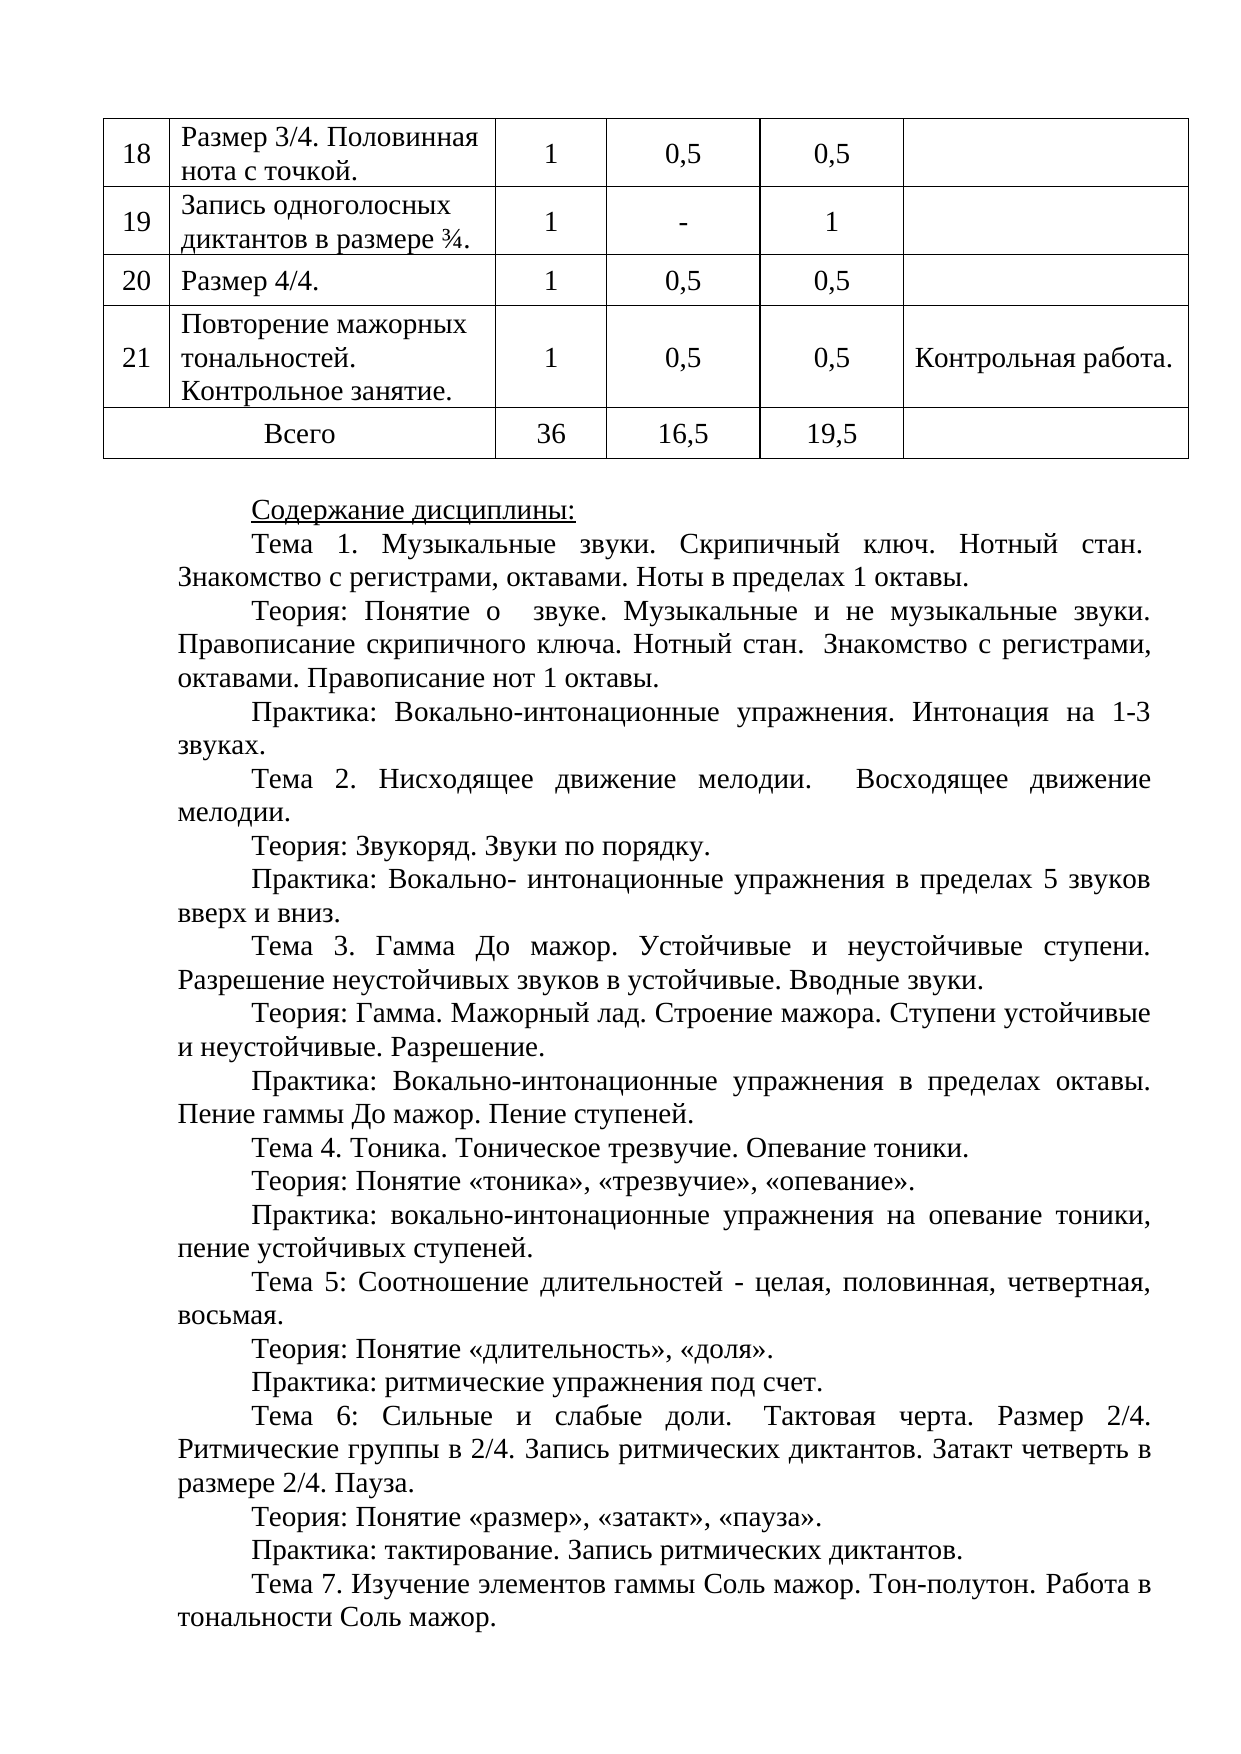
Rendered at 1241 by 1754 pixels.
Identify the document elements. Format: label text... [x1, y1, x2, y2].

table_cell [904, 119, 1188, 186]
text Тема 4. Тоника. Тоническое трезвучие. Опевание тоники. [177, 1130, 1152, 1163]
table_cell 21 [104, 306, 169, 407]
table_cell 1 [496, 255, 606, 305]
table_cell 0,5 [607, 119, 759, 186]
text Тема 1. Музыкальные звуки. Скрипичный ключ. Нотный стан. Знакомство с регистрами, октавами. Ноты в пределах 1 октавы. [177, 526, 1152, 593]
table_cell 16,5 [607, 408, 759, 458]
text Тема 5: Соотношение длительностей - целая, половинная, четвертная, восьмая. [177, 1264, 1152, 1331]
text Практика: Вокально- интонационные упражнения в пределах 5 звуков вверх и вниз. [177, 861, 1152, 928]
table_cell Контрольная работа. [904, 306, 1188, 407]
table_cell 1 [496, 119, 606, 186]
table_cell 19 [104, 187, 169, 254]
text Тема 6: Сильные и слабые доли. Тактовая черта. Размер 2/4. Ритмические группы в 2/4. Запись ритмических диктантов. Затакт четверть в размере 2/4. Пауза. [177, 1398, 1152, 1499]
text Тема 2. Нисходящее движение мелодии. Восходящее движение мелодии. [177, 761, 1152, 828]
table_cell 0,5 [607, 306, 759, 407]
text Практика: ритмические упражнения под счет. [177, 1364, 1152, 1398]
table_cell [904, 187, 1188, 254]
text Тема 3. Гамма До мажор. Устойчивые и неустойчивые ступени. Разрешение неустойчивых звуков в устойчивые. Вводные звуки. [177, 928, 1152, 996]
table_cell 1 [496, 187, 606, 254]
text Теория: Понятие «тоника», «трезвучие», «опевание». [177, 1163, 1152, 1197]
table_cell 1 [496, 306, 606, 407]
table_cell [904, 255, 1188, 305]
table_cell 20 [104, 255, 169, 305]
text Теория: Звукоряд. Звуки по порядку. [177, 828, 1152, 861]
text Практика: Вокально-интонационные упражнения. Интонация на 1-3 звуках. [177, 694, 1152, 761]
text Практика: тактирование. Запись ритмических диктантов. [177, 1532, 1152, 1566]
table_cell Всего [104, 408, 495, 458]
table_cell Запись одноголосных диктантов в размере ¾. [170, 187, 495, 254]
table_cell 0,5 [761, 255, 903, 305]
table_cell [904, 408, 1188, 458]
text Теория: Понятие о звуке. Музыкальные и не музыкальные звуки. Правописание скрипичного ключа. Нотный стан. Знакомство с регистрами, октавами. Правописание нот 1 октавы. [177, 593, 1152, 694]
table_cell 19,5 [761, 408, 903, 458]
text Практика: Вокально-интонационные упражнения в пределах октавы. Пение гаммы До мажор. Пение ступеней. [177, 1063, 1152, 1130]
text Содержание дисциплины: [177, 492, 1152, 526]
text Теория: Понятие «размер», «затакт», «пауза». [177, 1499, 1152, 1532]
text Теория: Понятие «длительность», «доля». [177, 1331, 1152, 1364]
text Теория: Гамма. Мажорный лад. Строение мажора. Ступени устойчивые и неустойчивые. Разрешение. [177, 996, 1152, 1063]
table_cell 18 [104, 119, 169, 186]
table_cell 0,5 [761, 119, 903, 186]
table_cell 0,5 [607, 255, 759, 305]
table_cell 0,5 [761, 306, 903, 407]
table_cell Размер 3/4. Половинная нота с точкой. [170, 119, 495, 186]
table_cell Повторение мажорных тональностей. Контрольное занятие. [170, 306, 495, 407]
table_cell 1 [761, 187, 903, 254]
text Практика: вокально-интонационные упражнения на опевание тоники, пение устойчивых ступеней. [177, 1197, 1152, 1264]
table_cell 36 [496, 408, 606, 458]
table_cell Размер 4/4. [170, 255, 495, 305]
table_cell - [607, 187, 759, 254]
text Тема 7. Изучение элементов гаммы Соль мажор. Тон-полутон. Работа в тональности Соль мажор. [177, 1566, 1152, 1633]
